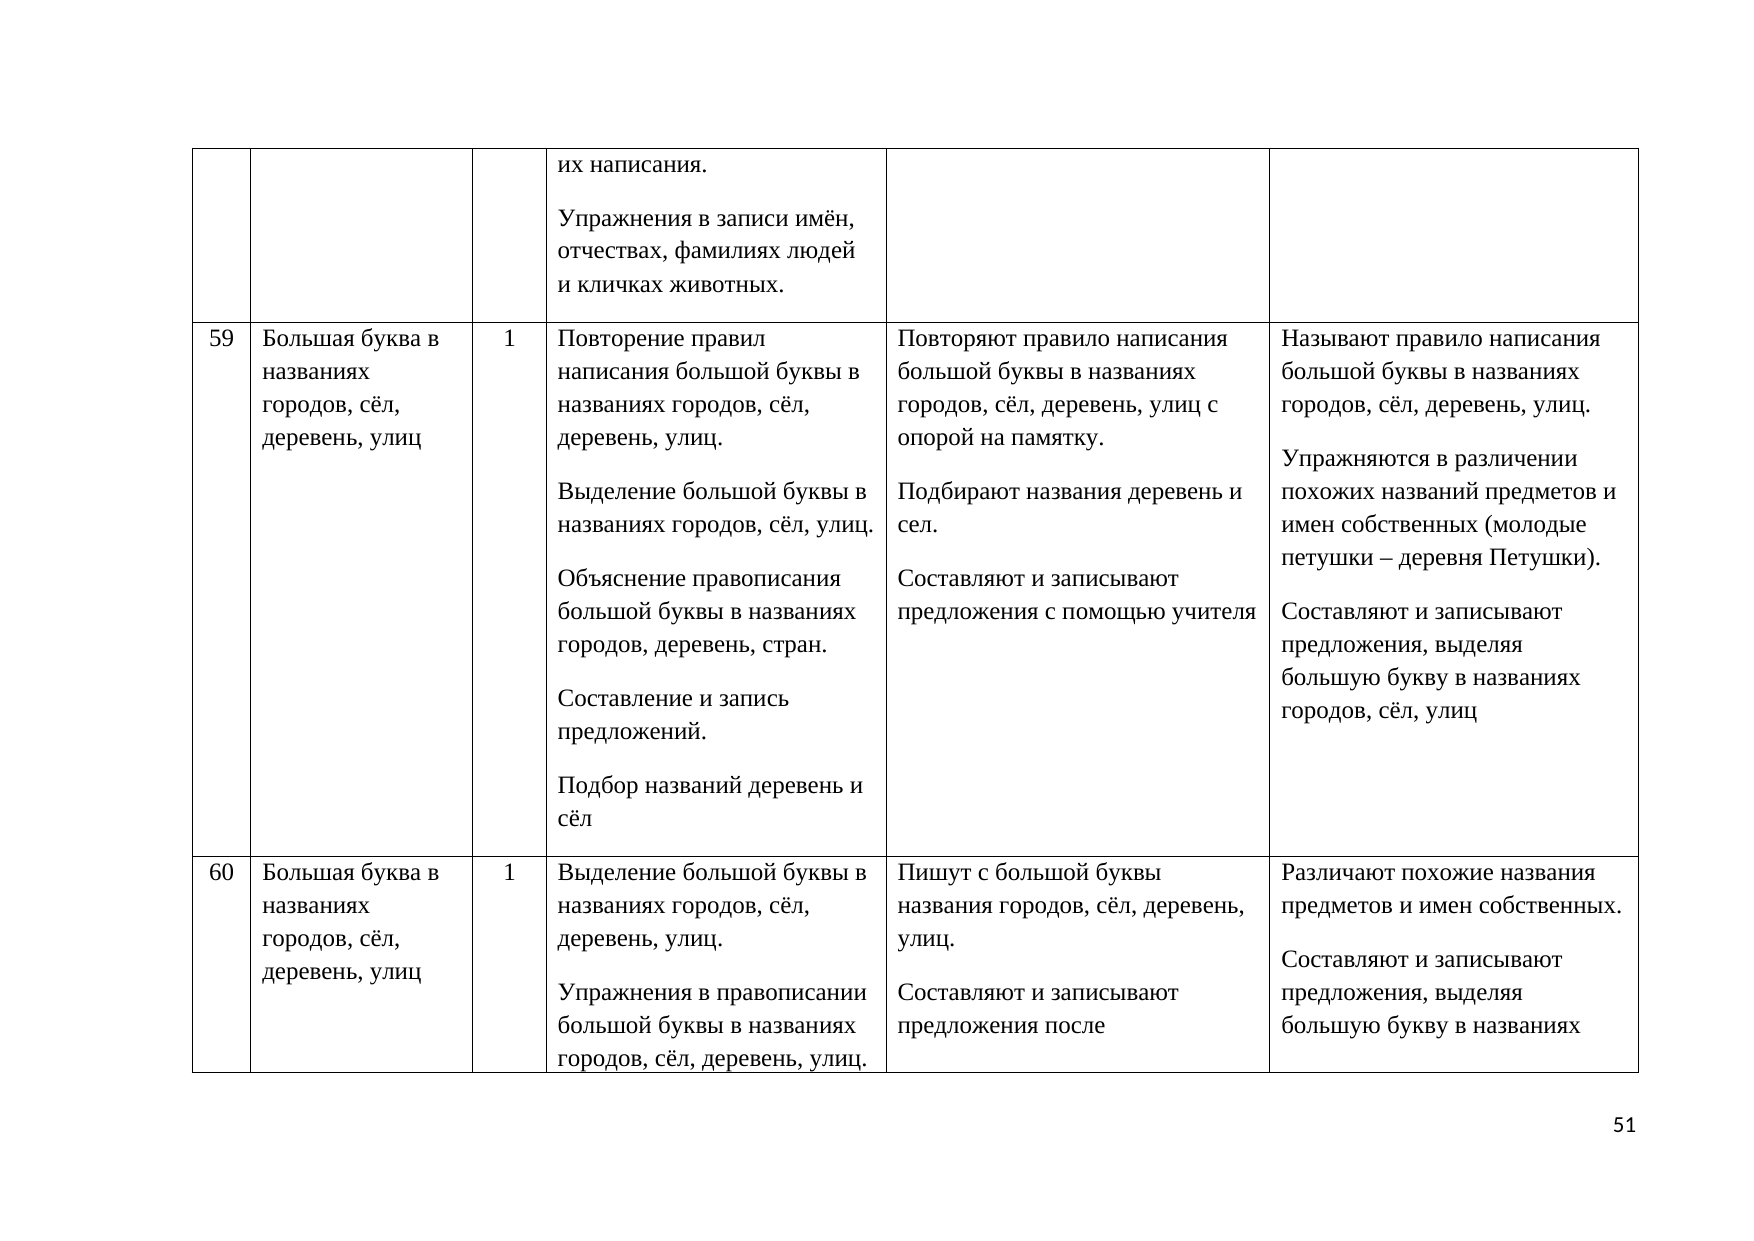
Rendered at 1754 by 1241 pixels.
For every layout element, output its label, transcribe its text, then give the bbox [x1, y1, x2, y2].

table_cell 1 [473, 857, 546, 1072]
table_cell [547, 149, 886, 322]
table_cell Повторяют правило написания большой буквы в названиях городов, сёл, деревень, улиц с опорой на памятку. Подбирают названия деревень и сел. Составляют и записывают предложения с помощью учителя [887, 323, 1269, 856]
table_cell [547, 857, 886, 1072]
table_cell 58 [193, 149, 250, 322]
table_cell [251, 857, 472, 1072]
table_cell 1 [473, 149, 546, 322]
table_cell Повторение правил написания большой буквы в названиях городов, сёл, деревень, улиц. Выделение большой буквы в названиях городов, сёл, улиц. Объяснение правописания большой буквы в названиях городов, деревень, стран. Составление и запись предложений. Подбор названий деревень и сёл [547, 323, 886, 856]
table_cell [887, 149, 1269, 322]
table_cell 59 [193, 323, 250, 856]
table_cell 1 [473, 323, 546, 856]
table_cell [887, 857, 1269, 1072]
table_cell Называют правило написания большой буквы в названиях городов, сёл, деревень, улиц. Упражняются в различении похожих названий предметов и имен собственных (молодые петушки – деревня Петушки). Составляют и записывают предложения, выделяя большую букву в названиях городов, сёл, улиц [1270, 323, 1638, 856]
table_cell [1270, 149, 1638, 322]
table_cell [251, 149, 472, 322]
table_cell Большая буква в названиях городов, сёл, деревень, улиц [251, 323, 472, 856]
table_cell 60 [193, 857, 250, 1072]
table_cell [1270, 857, 1638, 1072]
